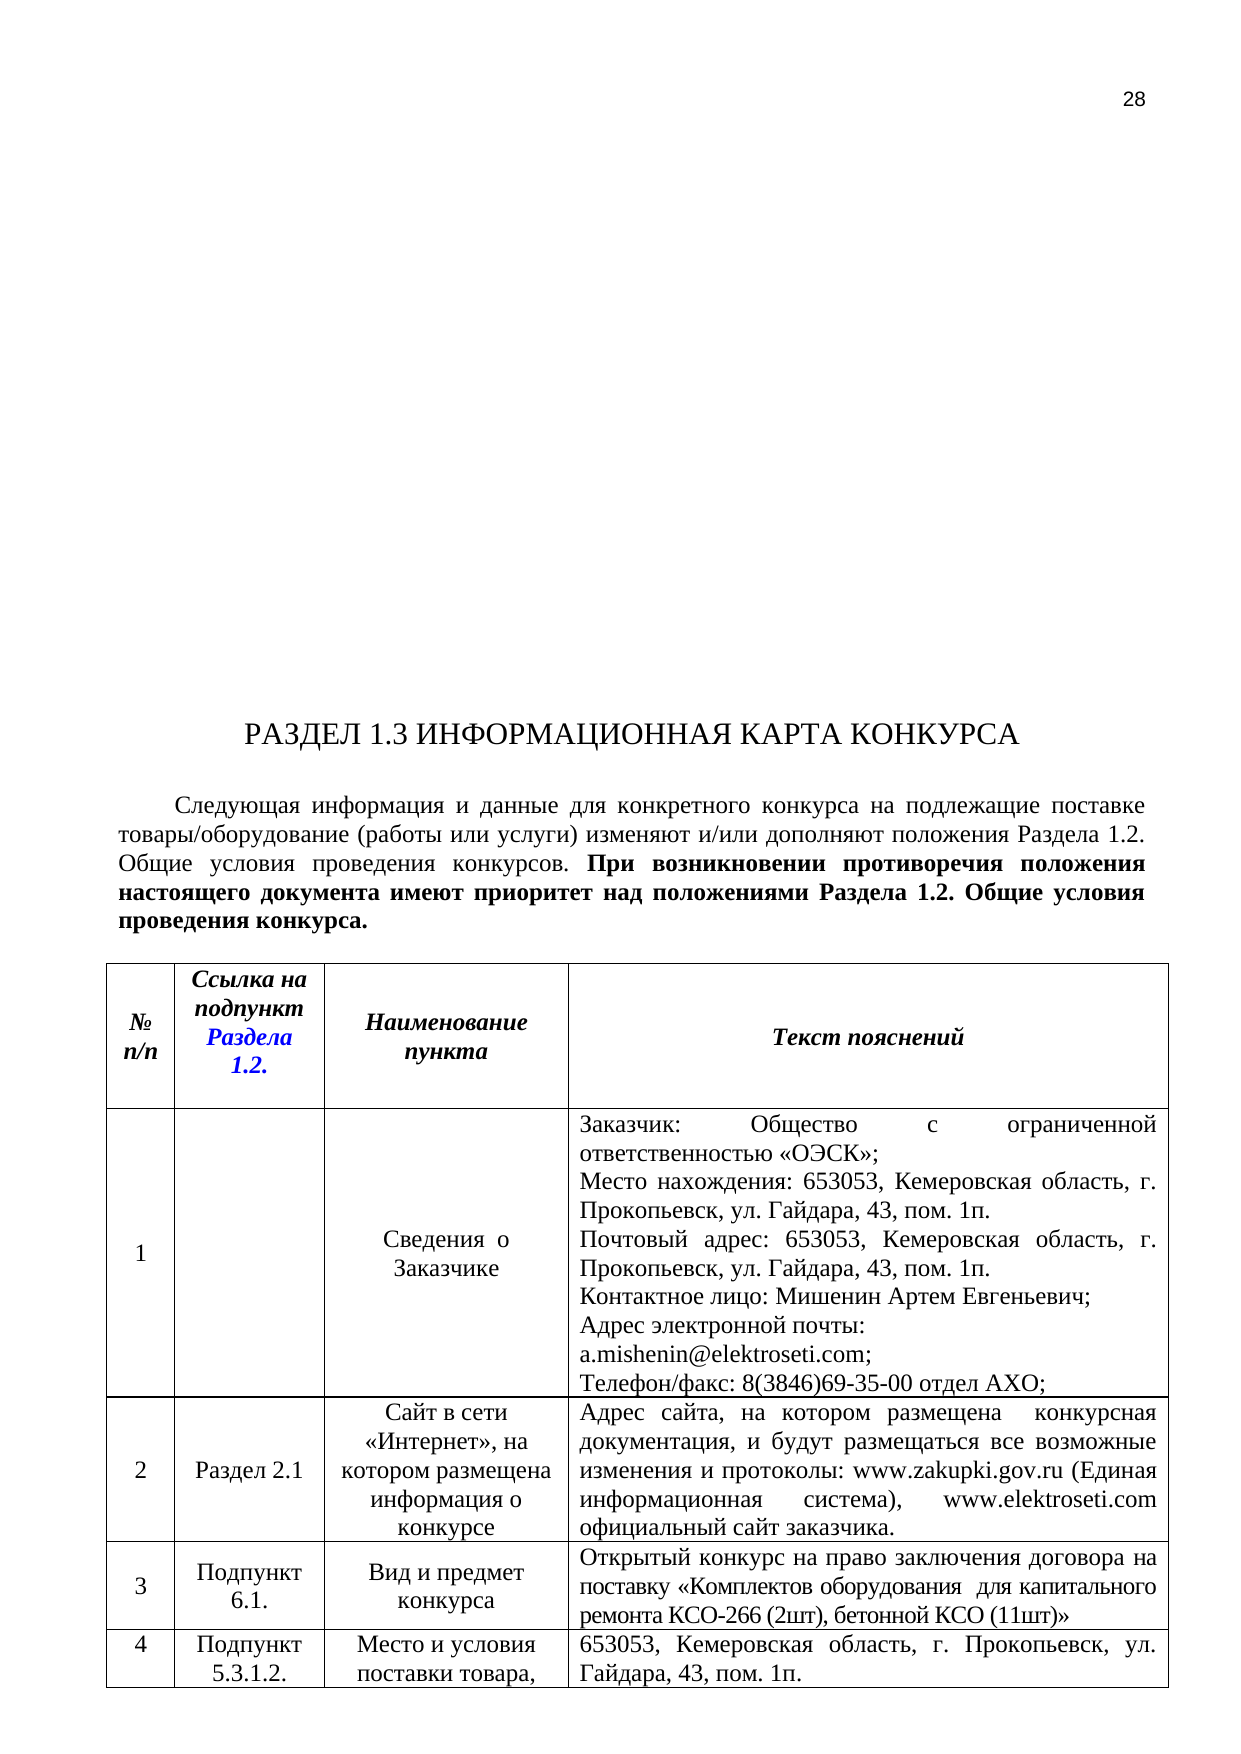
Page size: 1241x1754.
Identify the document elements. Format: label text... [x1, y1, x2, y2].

table_header Наименование пункта [325, 964, 568, 1108]
text Следующая информация и данные для конкретного конкурса на подлежащие поставке товары/оборудование (работы или услуги) изменяют и/или дополняют положения Раздела 1.2. Общие условия проведения конкурсов. При возникновении противоречия положения настоящего документа имеют приоритет над положениями Раздела 1.2. Общие условия проведения конкурса. [118, 791, 1146, 934]
table_cell Подпункт 5.3.1.2. [175, 1630, 324, 1687]
table_cell Сведения о Заказчике [325, 1109, 568, 1396]
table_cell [325, 1630, 568, 1687]
subtitle РАЗДЕЛ 1.3 ИНФОРМАЦИОННАЯ КАРТА КОНКУРСА [118, 715, 1146, 751]
table_cell Открытый конкурс на право заключения договора на поставку «Комплектов оборудования для капитального ремонта КСО-266 (2шт), бетонной КСО (11шт)» [569, 1542, 1168, 1628]
table_header Ссылка на подпункт Раздела 1.2. [175, 964, 324, 1108]
table_cell Сайт в сети «Интернет», на котором размещена информация о конкурсе [325, 1398, 568, 1541]
table_header Текст пояснений [569, 964, 1168, 1108]
table_header № п/п [107, 964, 174, 1108]
table_cell 3 [107, 1542, 174, 1628]
table_cell Адрес сайта, на котором размещена конкурсная документация, и будут размещаться все возможные изменения и протоколы: www.zakupki.gov.ru (Единая информационная система), www.elektroseti.com официальный сайт заказчика. [569, 1398, 1168, 1541]
table_cell 2 [107, 1398, 174, 1541]
table_cell [175, 1109, 324, 1396]
table_cell Подпункт 6.1. [175, 1542, 324, 1628]
table_cell Вид и предмет конкурса [325, 1542, 568, 1628]
table_cell Заказчик: Общество с ограниченной ответственностью «ОЭСК»; Место нахождения: 653053, Кемеровская область, г. Прокопьевск, ул. Гайдара, 43, пом. 1п. Почтовый адрес: 653053, Кемеровская область, г. Прокопьевск, ул. Гайдара, 43, пом. 1п. Контактное лицо: Мишенин Артем Евгеньевич; Адрес электронной почты: a.mishenin@elektroseti.com; Телефон/факс: 8(3846)69-35-00 отдел АХО; [569, 1109, 1168, 1396]
table_cell 4 [107, 1630, 174, 1687]
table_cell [569, 1630, 1168, 1687]
table_cell Раздел 2.1 [175, 1398, 324, 1541]
table_cell 1 [107, 1109, 174, 1396]
